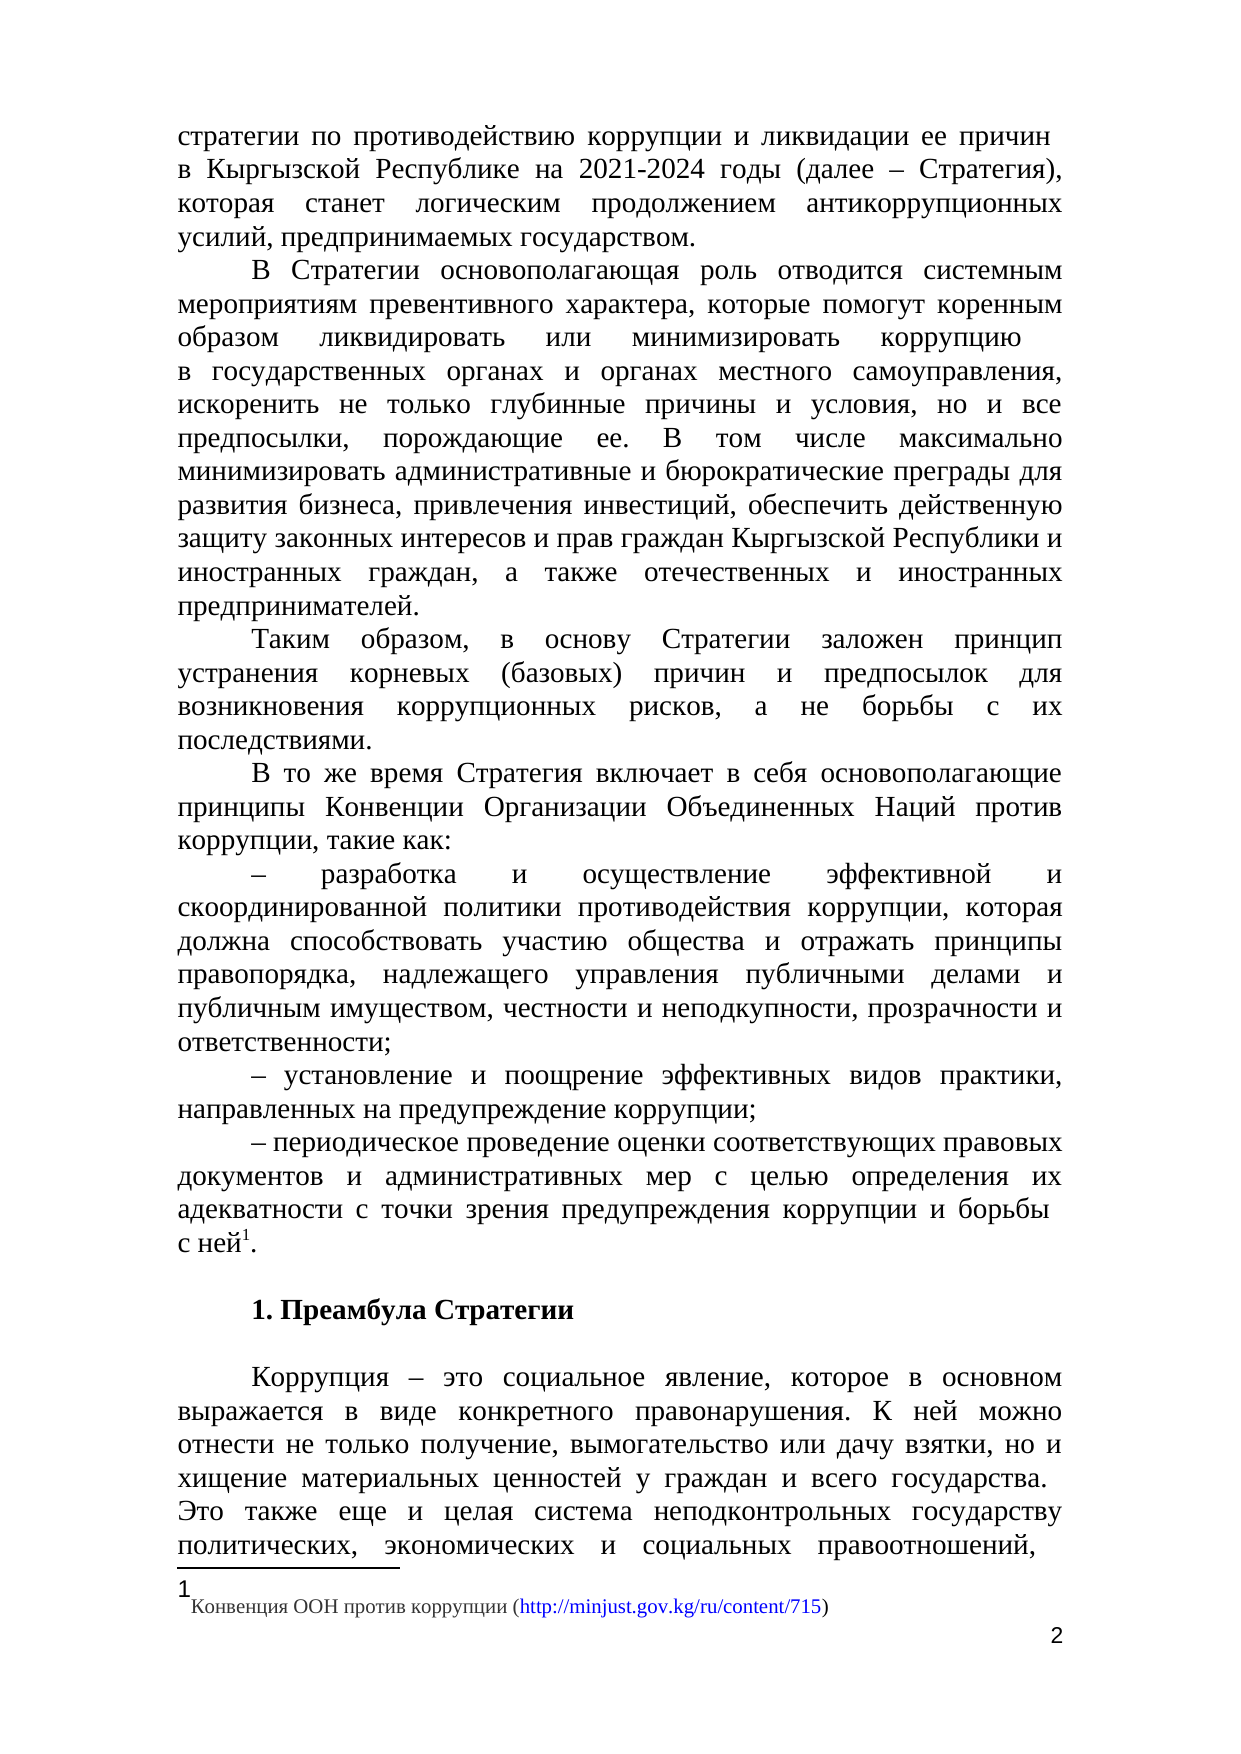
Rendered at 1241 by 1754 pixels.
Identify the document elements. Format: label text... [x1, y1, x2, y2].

text В то же время Стратегия включает в себя основополагающие принципы Конвенции Организации Объединенных Наций против коррупции, такие как: [177, 755, 1063, 856]
text Таким образом, в основу Стратегии заложен принцип устранения корневых (базовых) причин и предпосылок для возникновения коррупционных рисков, а не борьбы с их последствиями. [177, 621, 1063, 755]
subtitle 1. Преамбула Стратегии [177, 1292, 1063, 1326]
text – установление и поощрение эффективных видов практики, направленных на предупреждение коррупции; [177, 1057, 1063, 1124]
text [177, 1359, 1063, 1560]
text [177, 118, 1063, 252]
text – периодическое проведение оценки соответствующих правовых документов и административных мер с целью определения их адекватности с точки зрения предупреждения коррупции и борьбы с ней. [177, 1124, 1063, 1258]
text – разработка и осуществление эффективной и скоординированной политики противодействия коррупции, которая должна способствовать участию общества и отражать принципы правопорядка, надлежащего управления публичными делами и публичным имуществом, честности и неподкупности, прозрачности и ответственности; [177, 856, 1063, 1057]
text В Стратегии основополагающая роль отводится системным мероприятиям превентивного характера, которые помогут коренным образом ликвидировать или минимизировать коррупцию в государственных органах и органах местного самоуправления, искоренить не только глубинные причины и условия, но и все предпосылки, порождающие ее. В том числе максимально минимизировать административные и бюрократические преграды для развития бизнеса, привлечения инвестиций, обеспечить действенную защиту законных интересов и прав граждан Кыргызской Республики и иностранных граждан, а также отечественных и иностранных предпринимателей. [177, 252, 1063, 621]
